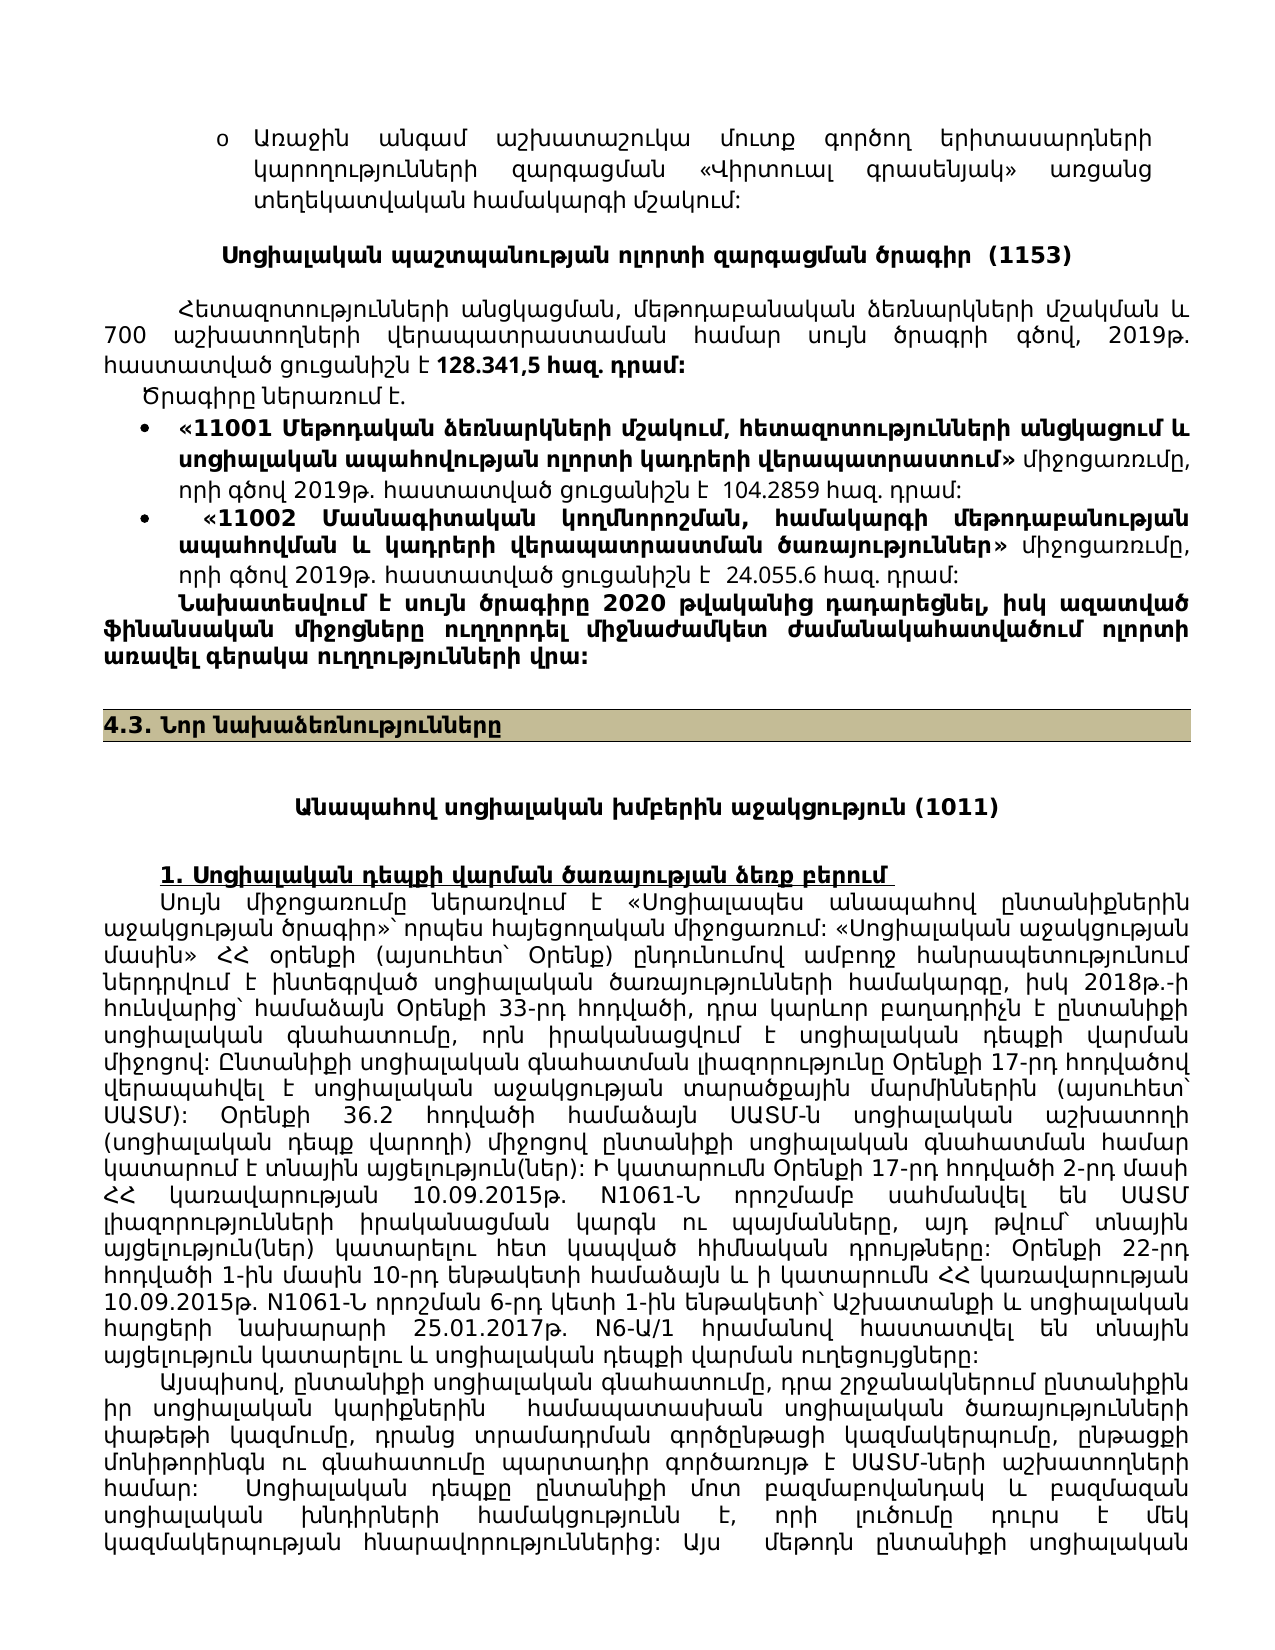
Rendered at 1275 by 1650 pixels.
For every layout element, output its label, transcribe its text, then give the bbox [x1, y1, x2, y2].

text 4.3. Նոր նախաձեռնությունները [103, 710, 1191, 741]
text Սույն միջոցառումը ներառվում է «Սոցիալապես անապահով ընտանիքներին աջակցության ծրագիր»՝ որպես հայեցողական միջոցառում: «Սոցիալական աջակցության մասին» ՀՀ օրենքի (այսուհետ՝ Օրենք) ընդունումով ամբողջ հանրապետությունում ներդրվում է ինտեգրված սոցիալական ծառայությունների համակարգը, իսկ 2018թ.-ի հունվարից՝ համաձայն Օրենքի 33-րդ հոդվածի, դրա կարևոր բաղադրիչն է ընտանիքի սոցիալական գնահատումը, որն իրականացվում է սոցիալական դեպքի վարման միջոցով: Ընտանիքի սոցիալական գնահատման լիազորությունը Օրենքի 17-րդ հոդվածով վերապահվել է սոցիալական աջակցության տարածքային մարմիններին (այսուհետ՝ ՍԱՏՄ): Օրենքի 36.2 հոդվածի համաձայն ՍԱՏՄ-ն սոցիալական աշխատողի (սոցիալական դեպք վարողի) միջոցով ընտանիքի սոցիալական գնահատման համար կատարում է տնային այցելություն(ներ): Ի կատարումն Օրենքի 17-րդ հոդվածի 2-րդ մասի ՀՀ կառավարության 10.09.2015թ. N1061-Ն որոշմամբ սահմանվել են ՍԱՏՄ լիազորությունների իրականացման կարգն ու պայմանները, այդ թվում՝ տնային այցելություն(ներ) կատարելու հետ կապված հիմնական դրույթները: Օրենքի 22-րդ հոդվածի 1-ին մասին 10-րդ ենթակետի համաձայն և ի կատարումն ՀՀ կառավարության 10.09.2015թ. N1061-Ն որոշման 6-րդ կետի 1-ին ենթակետի՝ Աշխատանքի և սոցիալական հարցերի նախարարի 25.01.2017թ. N6-Ա/1 հրամանով հաստատվել են տնային այցելություն կատարելու և սոցիալական դեպքի վարման ուղեցույցները: [103, 889, 1191, 1369]
list Առաջին անգամ աշխատաշուկա մուտք գործող երիտասարդների կարողությունների զարգացման «Վիրտուալ գրասենյակ» առցանց տեղեկատվական համակարգի մշակում: [216, 122, 1153, 216]
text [103, 1369, 1191, 1555]
list «11001 Մեթոդական ձեռնարկների մշակում, հետազոտությունների անցկացում և սոցիալական ապահովության ոլորտի կադրերի վերապատրաստում» միջոցառռւմը, որի գծով 2019թ. հաստատված ցուցանիշն է 104.2859 հազ. դրամ: [141, 412, 1191, 505]
text 1. Սոցիալական դեպքի վարման ծառայության ձեռք բերում [159, 862, 1191, 889]
list «11002 Մասնագիտական կողմնորոշման, համակարգի մեթոդաբանության ապահովման և կադրերի վերապատրաստման ծառայություններ» միջոցառռւմը, որի գծով 2019թ. հաստատված ցուցանիշն է 24.055.6 հազ. դրամ: [141, 505, 1191, 590]
text Սոցիալական պաշտպանության ոլորտի զարգացման ծրագիր (1153) [103, 242, 1191, 269]
text Անապահով սոցիալական խմբերին աջակցություն (1011) [103, 794, 1191, 820]
text Հետազոտությունների անցկացման, մեթոդաբանական ձեռնարկների մշակման և 700 աշխատողների վերապատրաստաման համար սույն ծրագրի գծով, 2019թ. հաստատված ցուցանիշն է 128.341,5 հազ. դրամ: [103, 296, 1191, 380]
text Ծրագիրը ներառում է. [103, 380, 1191, 412]
text Նախատեսվում է սույն ծրագիրը 2020 թվականից դադարեցնել, իսկ ազատված ֆինանսական միջոցները ուղղորդել միջնաժամկետ ժամանակահատվածում ոլորտի առավել գերակա ուղղությունների վրա: [103, 590, 1191, 670]
